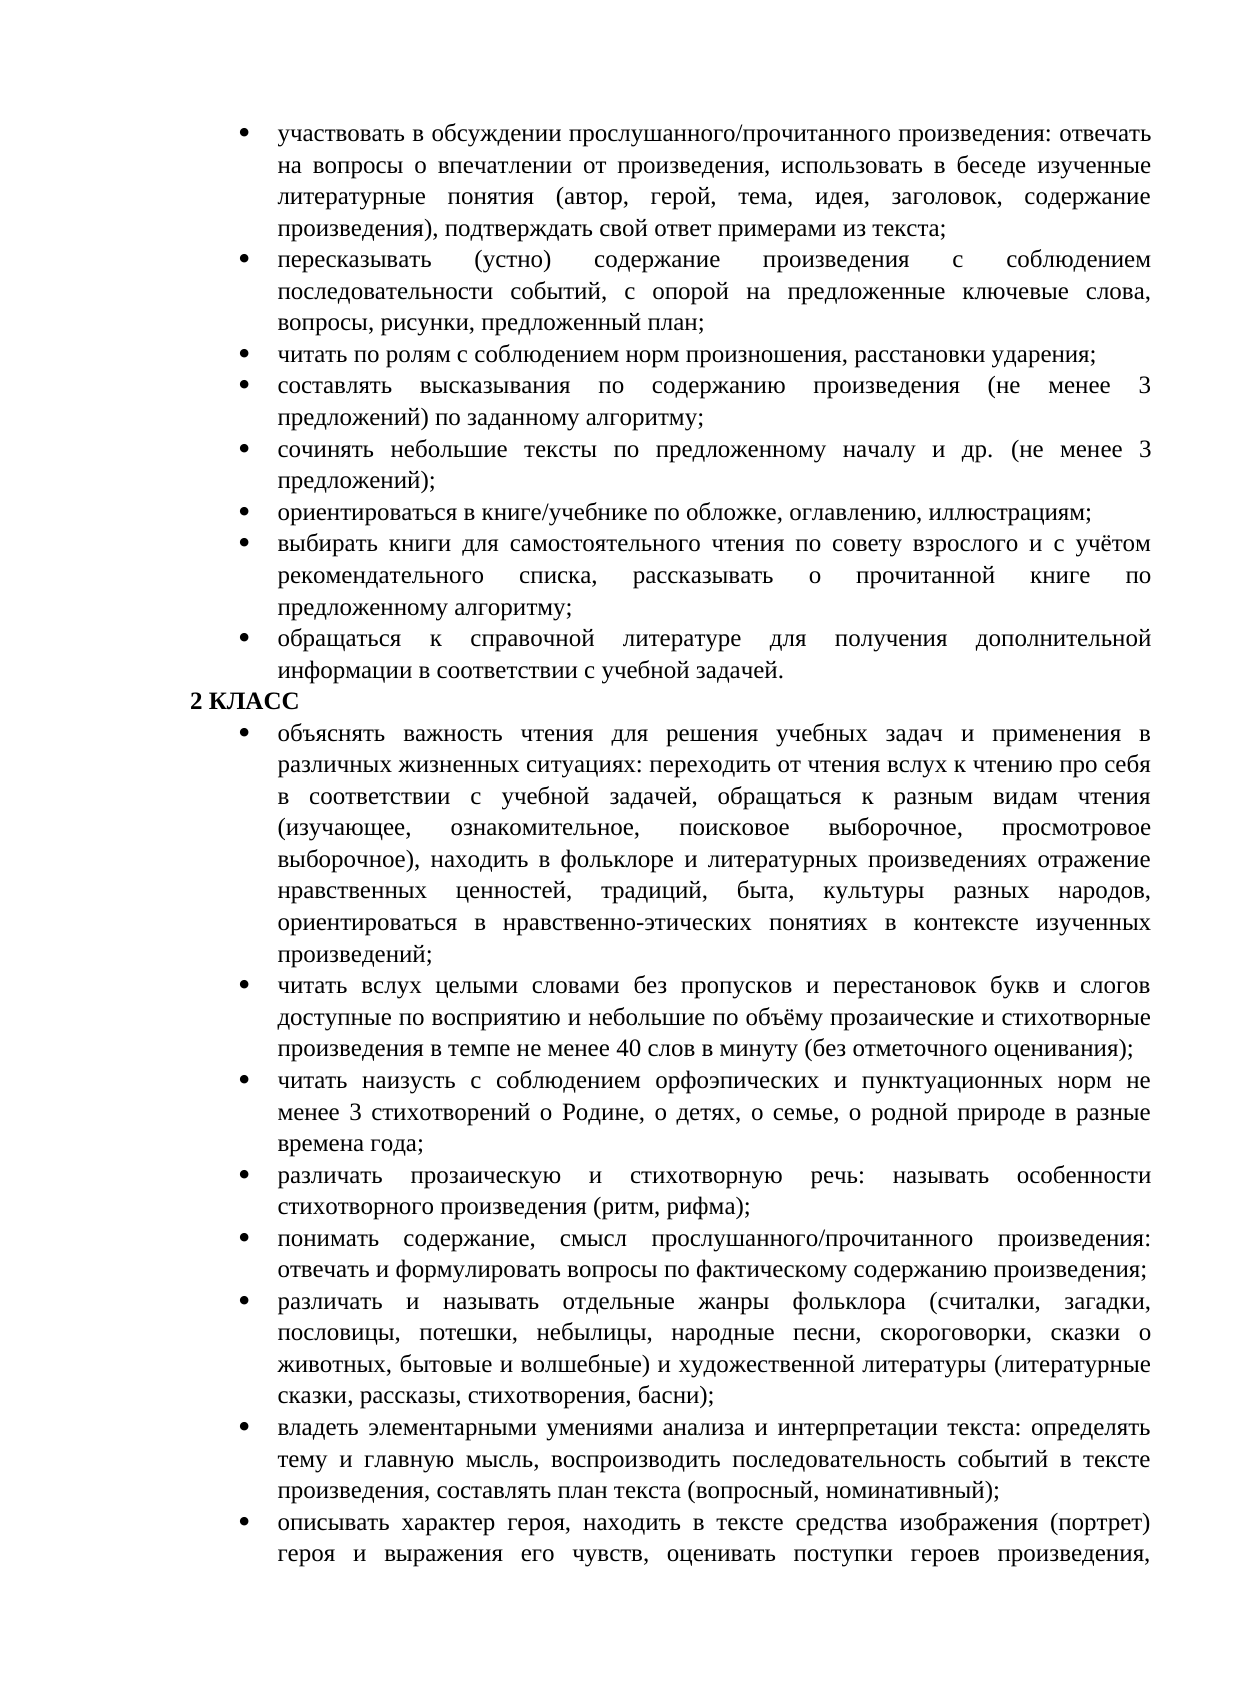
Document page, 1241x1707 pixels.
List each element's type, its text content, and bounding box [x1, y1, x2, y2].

list ориентироваться в книге/учебнике по обложке, оглавлению, иллюстрациям; [240, 497, 1152, 526]
list понимать содержание, смысл прослушанного/прочитанного произведения: отвечать и формулировать вопросы по фактическому содержанию произведения; [240, 1223, 1152, 1283]
list объяснять важность чтения для решения учебных задач и применения в различных жизненных ситуациях: переходить от чтения вслух к чтению про себя в соответствии с учебной задачей, обращаться к разным видам чтения (изучающее, ознакомительное, поисковое выборочное, просмотровое выборочное), находить в фольклоре и литературных произведениях отражение нравственных ценностей, традиций, быта, культуры разных народов, ориентироваться в нравственно-этических понятиях в контексте изученных произведений; [240, 718, 1152, 967]
list различать и называть отдельные жанры фольклора (считалки, загадки, пословицы, потешки, небылицы, народные песни, скороговорки, сказки о животных, бытовые и волшебные) и художественной литературы (литературные сказки, рассказы, стихотворения, басни); [240, 1286, 1152, 1409]
list различать прозаическую и стихотворную речь: называть особенности стихотворного произведения (ритм, рифма); [240, 1160, 1152, 1220]
list владеть элементарными умениями анализа и интерпретации текста: определять тему и главную мысль, воспроизводить последовательность событий в тексте произведения, составлять план текста (вопросный, номинативный); [240, 1412, 1152, 1504]
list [240, 1507, 1152, 1567]
list читать по ролям с соблюдением норм произношения, расстановки ударения; [240, 339, 1152, 368]
list участвовать в обсуждении прослушанного/прочитанного произведения: отвечать на вопросы о впечатлении от произведения, использовать в беседе изученные литературные понятия (автор, герой, тема, идея, заголовок, содержание произведения), подтверждать свой ответ примерами из текста; [240, 118, 1152, 242]
list выбирать книги для самостоятельного чтения по совету взрослого и с учётом рекомендательного списка, рассказывать о прочитанной книге по предложенному алгоритму; [240, 528, 1152, 620]
list составлять высказывания по содержанию произведения (не менее 3 предложений) по заданному алгоритму; [240, 371, 1152, 431]
list читать вслух целыми словами без пропусков и перестановок букв и слогов доступные по восприятию и небольшие по объёму прозаические и стихотворные произведения в темпе не менее 40 слов в минуту (без отметочного оценивания); [240, 970, 1152, 1062]
list сочинять небольшие тексты по предложенному началу и др. (не менее 3 предложений); [240, 434, 1152, 494]
text 2 КЛАСС [190, 686, 1152, 715]
list читать наизусть с соблюдением орфоэпических и пунктуационных норм не менее 3 стихотворений о Родине, о детях, о семье, о родной природе в разные времена года; [240, 1065, 1152, 1157]
list пересказывать (устно) содержание произведения с соблюдением последовательности событий, с опорой на предложенные ключевые слова, вопросы, рисунки, предложенный план; [240, 244, 1152, 336]
list обращаться к справочной литературе для получения дополнительной информации в соответствии с учебной задачей. [240, 623, 1152, 683]
